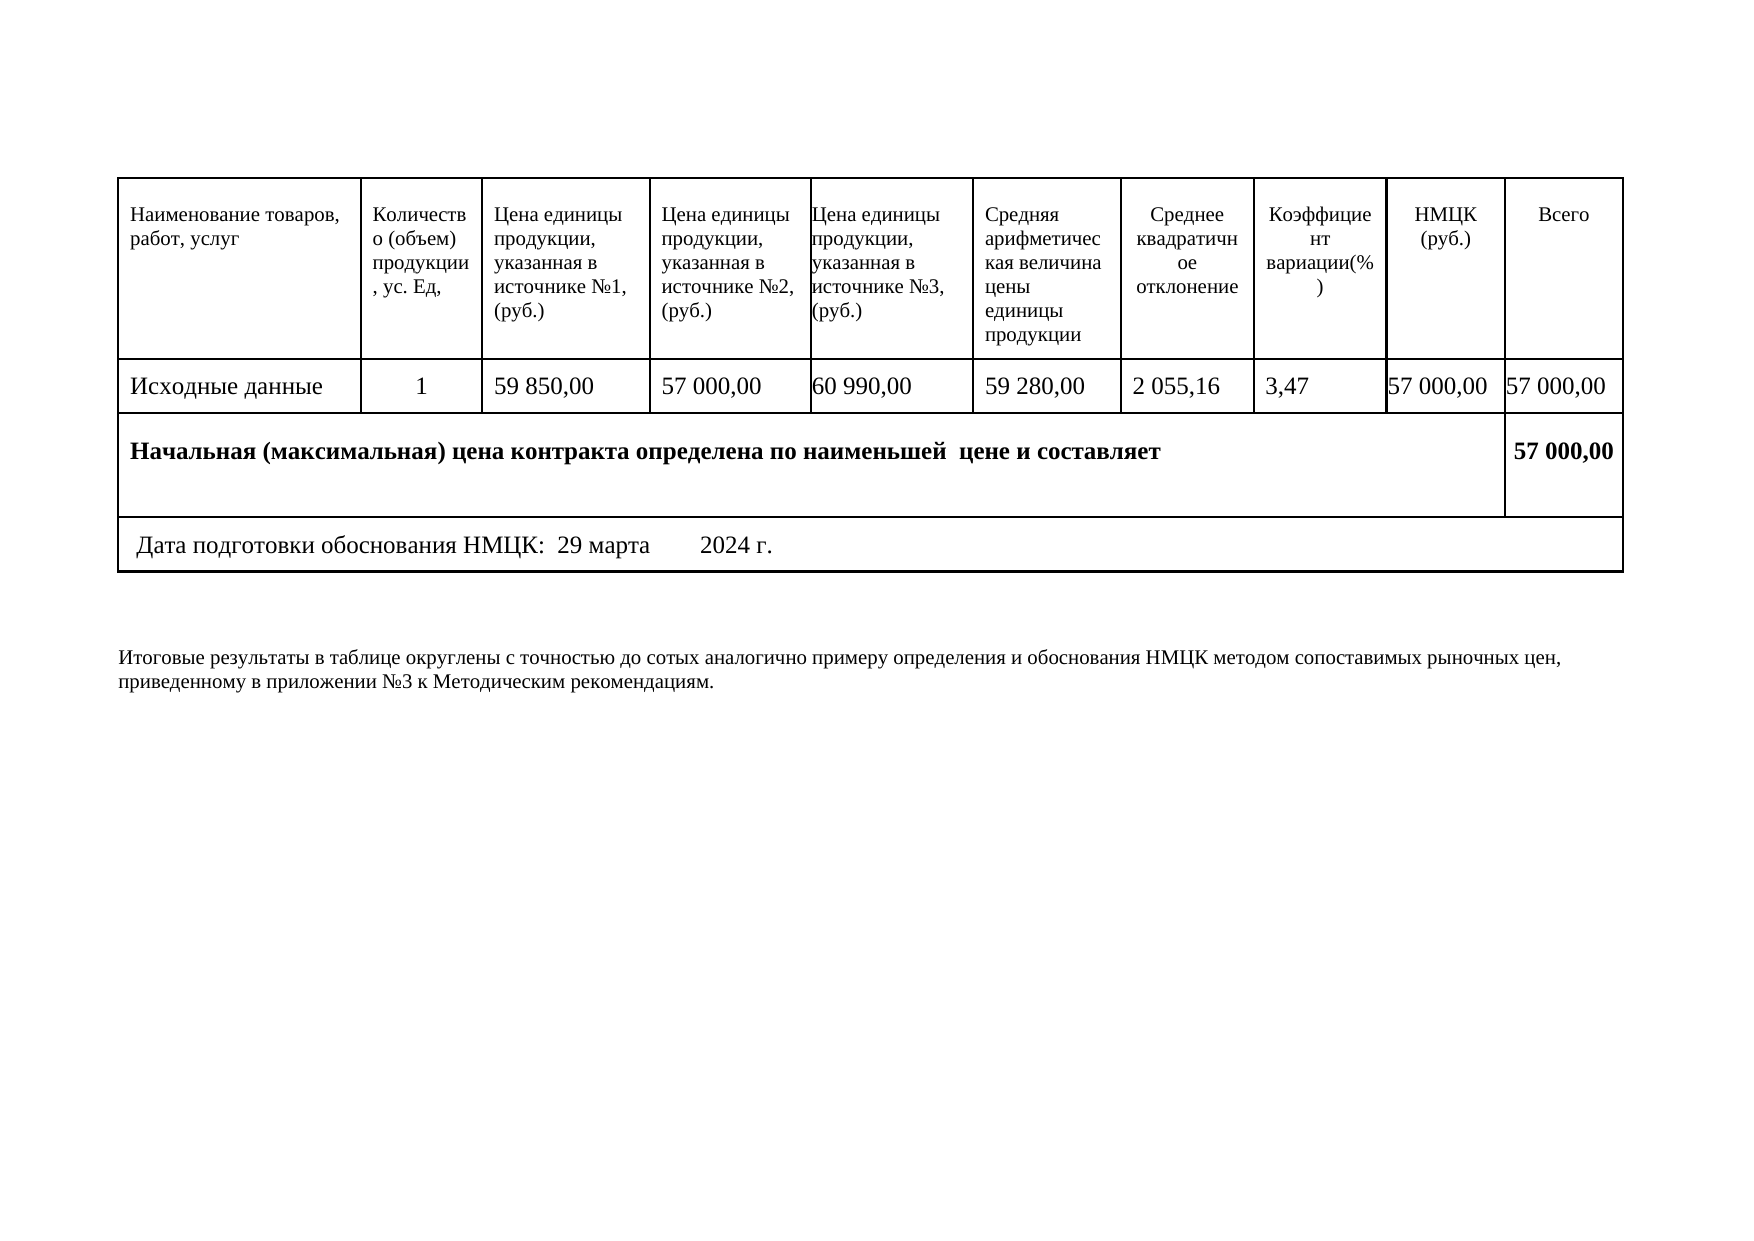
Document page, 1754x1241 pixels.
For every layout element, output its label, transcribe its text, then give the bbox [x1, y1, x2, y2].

table_header НМЦК (руб.) [1388, 179, 1504, 358]
table_cell 57 000,00 [1506, 414, 1622, 516]
table_cell Дата подготовки обоснования НМЦК: 29 марта 2024 г. [119, 518, 1622, 570]
table_header Количество (объем) продукции, ус. Ед, [362, 179, 481, 358]
table_header Наименование товаров, работ, услуг [119, 179, 360, 358]
text Итоговые результаты в таблице округлены с точностью до сотых аналогично примеру определения и обоснования НМЦК методом сопоставимых рыночных цен, приведенному в приложении №3 к Методическим рекомендациям. [118, 644, 1636, 693]
table_header Цена единицы продукции, указанная в источнике №3, (руб.) [812, 179, 972, 358]
table_cell 3,47 [1255, 360, 1385, 412]
table_header Коэффициент вариации(%) [1255, 179, 1385, 358]
table_cell 57 000,00 [651, 360, 810, 412]
table_cell 59 280,00 [974, 360, 1120, 412]
table_header Средняя арифметическая величина цены единицы продукции [974, 179, 1120, 358]
table_cell 57 000,00 [1506, 360, 1622, 412]
table_cell 57 000,00 [1388, 360, 1504, 412]
table_cell 2 055,16 [1122, 360, 1253, 412]
table_header Среднее квадратичное отклонение [1122, 179, 1253, 358]
table_header Цена единицы продукции, указанная в источнике №1, (руб.) [483, 179, 649, 358]
table_cell Исходные данные [119, 360, 360, 412]
table_cell 59 850,00 [483, 360, 649, 412]
table_cell Начальная (максимальная) цена контракта определена по наименьшей цене и составляет [119, 414, 1504, 516]
table_header Всего [1506, 179, 1622, 358]
table_cell 60 990,00 [812, 360, 972, 412]
table_header Цена единицы продукции, указанная в источнике №2, (руб.) [651, 179, 810, 358]
table_cell 1 [362, 360, 481, 412]
